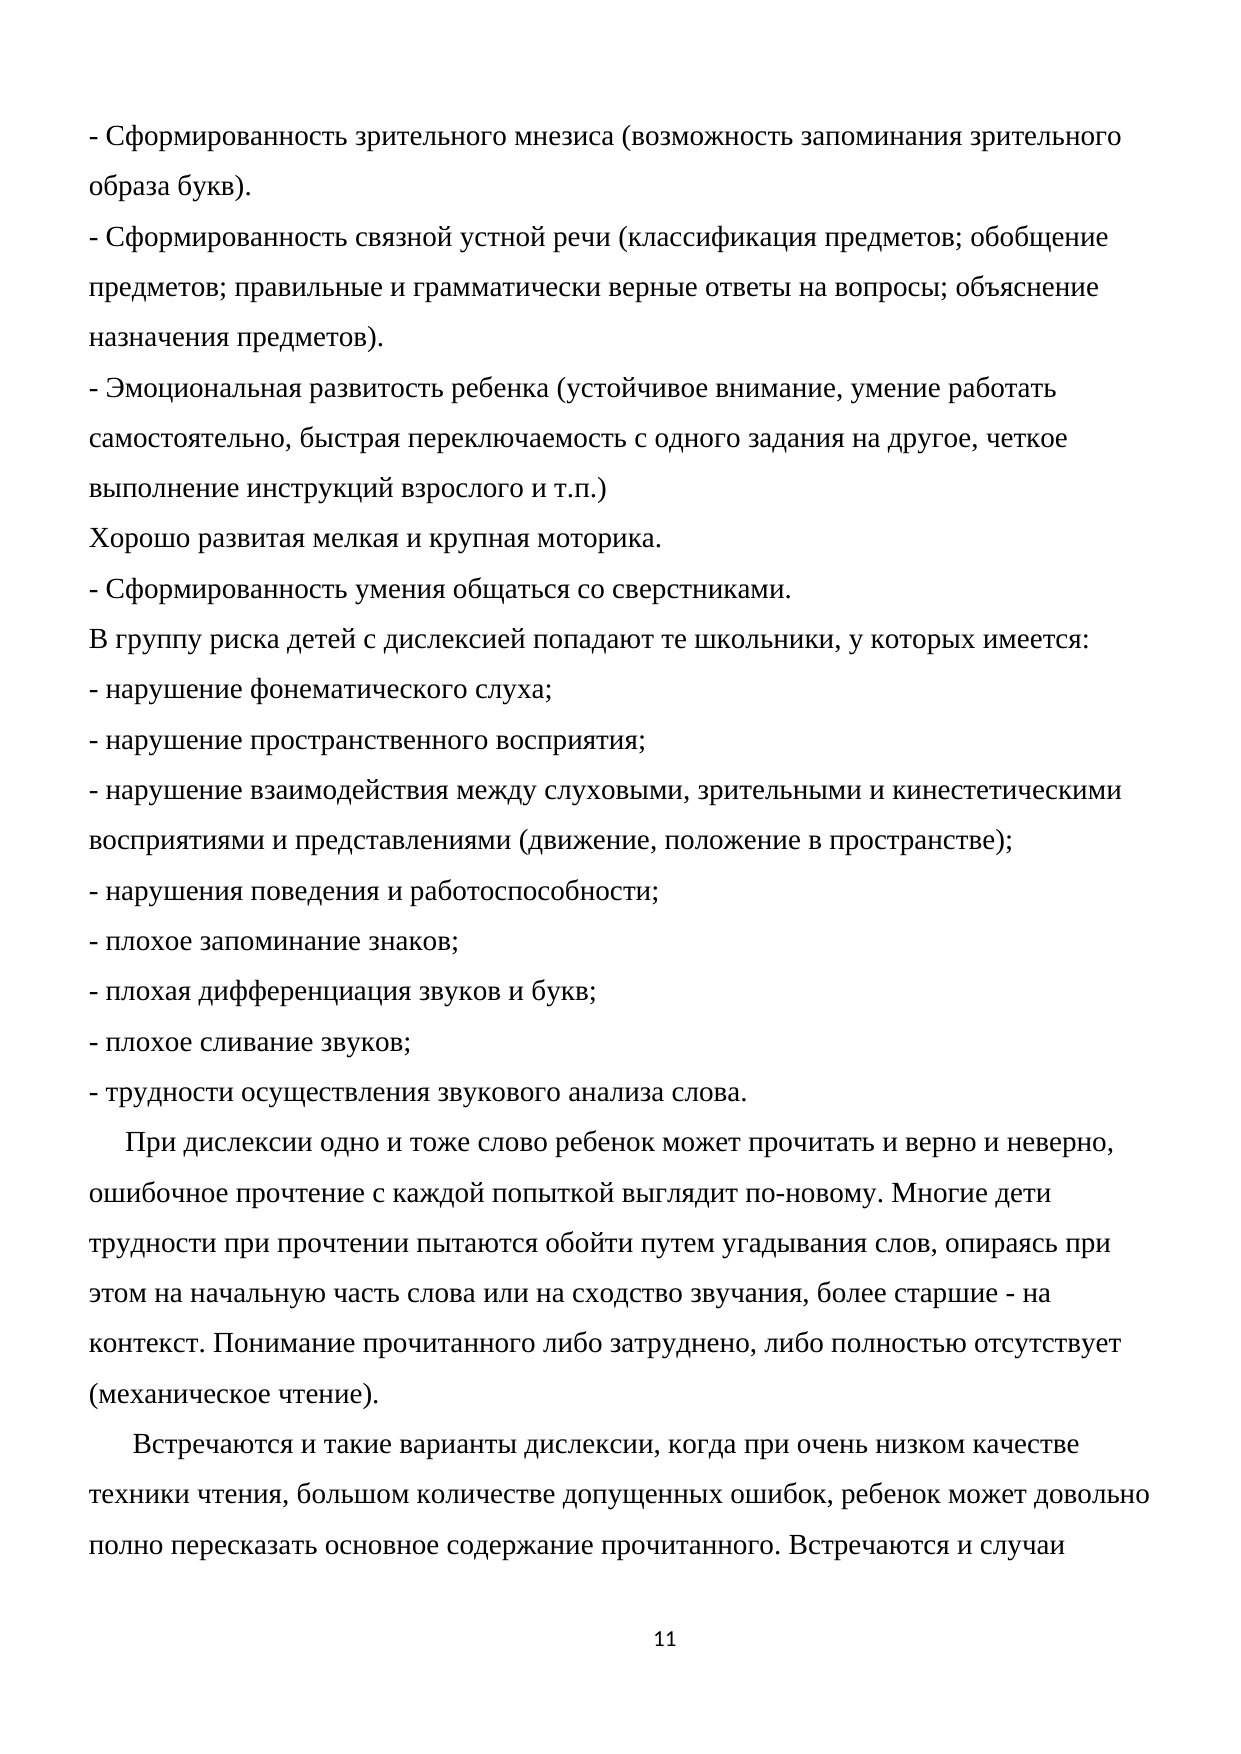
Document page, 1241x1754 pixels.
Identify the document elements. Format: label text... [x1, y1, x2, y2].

text - нарушение пространственного восприятия; [88, 722, 1152, 755]
text - Сформированность умения общаться со сверстниками. [88, 571, 1152, 604]
text - Сформированность связной устной речи (классификация предметов; обобщение предметов; правильные и грамматически верные ответы на вопросы; объяснение назначения предметов). [88, 219, 1152, 353]
text - нарушение взаимодействия между слуховыми, зрительными и кинестетическими восприятиями и представлениями (движение, положение в пространстве); [88, 772, 1152, 856]
text Хорошо развитая мелкая и крупная моторика. [88, 521, 1152, 554]
text - нарушение фонематического слуха; [88, 672, 1152, 705]
text - плохая дифференциация звуков и букв; [88, 973, 1152, 1007]
text При дислексии одно и тоже слово ребенок может прочитать и верно и неверно, ошибочное прочтение с каждой попыткой выглядит по-новому. Многие дети трудности при прочтении пытаются обойти путем угадывания слов, опираясь при этом на начальную часть слова или на сходство звучания, более старшие - на контекст. Понимание прочитанного либо затруднено, либо полностью отсутствует (механическое чтение). [88, 1124, 1152, 1409]
text - Эмоциональная развитость ребенка (устойчивое внимание, умение работать самостоятельно, быстрая переключаемость с одного задания на другое, четкое выполнение инструкций взрослого и т.п.) [88, 370, 1152, 504]
text - трудности осуществления звукового анализа слова. [88, 1074, 1152, 1108]
text - нарушения поведения и работоспособности; [88, 873, 1152, 906]
text - Сформированность зрительного мнезиса (возможность запоминания зрительного образа букв). [88, 118, 1152, 202]
text - плохое сливание звуков; [88, 1024, 1152, 1057]
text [88, 1426, 1152, 1560]
text В группу риска детей с дислексией попадают те школьники, у которых имеется: [88, 621, 1152, 655]
text - плохое запоминание знаков; [88, 923, 1152, 957]
